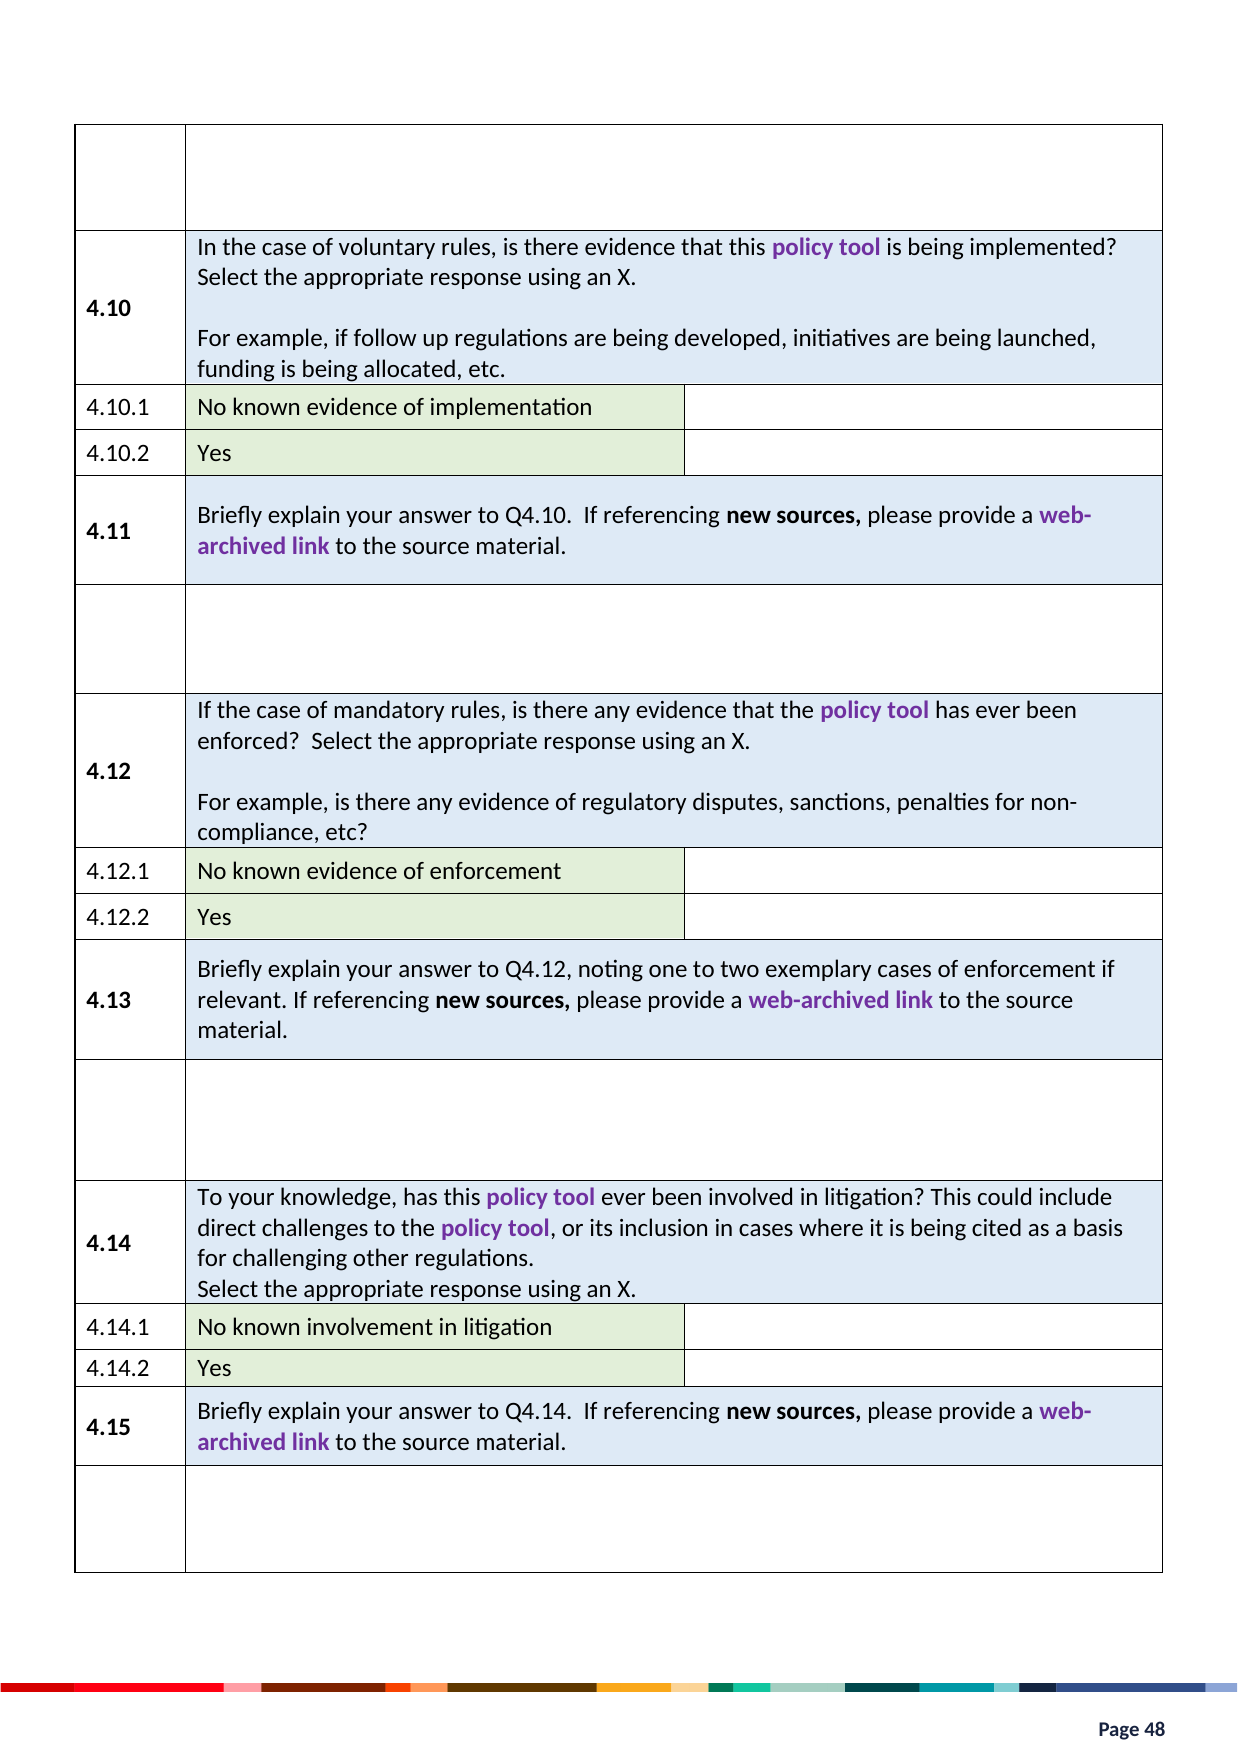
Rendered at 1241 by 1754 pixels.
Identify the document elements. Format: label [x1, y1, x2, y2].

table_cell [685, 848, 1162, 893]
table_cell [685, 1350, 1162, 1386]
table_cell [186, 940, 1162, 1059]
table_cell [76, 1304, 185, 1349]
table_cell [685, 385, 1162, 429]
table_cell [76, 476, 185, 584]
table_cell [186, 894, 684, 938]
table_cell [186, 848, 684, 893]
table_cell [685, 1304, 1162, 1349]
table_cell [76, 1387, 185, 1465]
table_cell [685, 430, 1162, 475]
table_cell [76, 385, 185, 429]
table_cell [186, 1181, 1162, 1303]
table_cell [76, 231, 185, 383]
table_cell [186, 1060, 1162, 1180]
picture [0, 1683, 1236, 1692]
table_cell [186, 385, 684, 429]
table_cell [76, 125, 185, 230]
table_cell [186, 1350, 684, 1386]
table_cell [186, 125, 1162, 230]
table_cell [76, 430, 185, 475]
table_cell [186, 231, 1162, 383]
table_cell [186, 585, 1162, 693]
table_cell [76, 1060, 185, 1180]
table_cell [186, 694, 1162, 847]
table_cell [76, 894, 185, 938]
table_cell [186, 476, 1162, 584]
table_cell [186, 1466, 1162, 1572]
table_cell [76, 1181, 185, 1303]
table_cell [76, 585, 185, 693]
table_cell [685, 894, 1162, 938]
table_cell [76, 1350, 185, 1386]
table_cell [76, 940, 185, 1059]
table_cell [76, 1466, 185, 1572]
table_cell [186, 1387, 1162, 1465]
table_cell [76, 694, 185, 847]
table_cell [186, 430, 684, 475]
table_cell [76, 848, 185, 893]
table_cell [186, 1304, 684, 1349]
